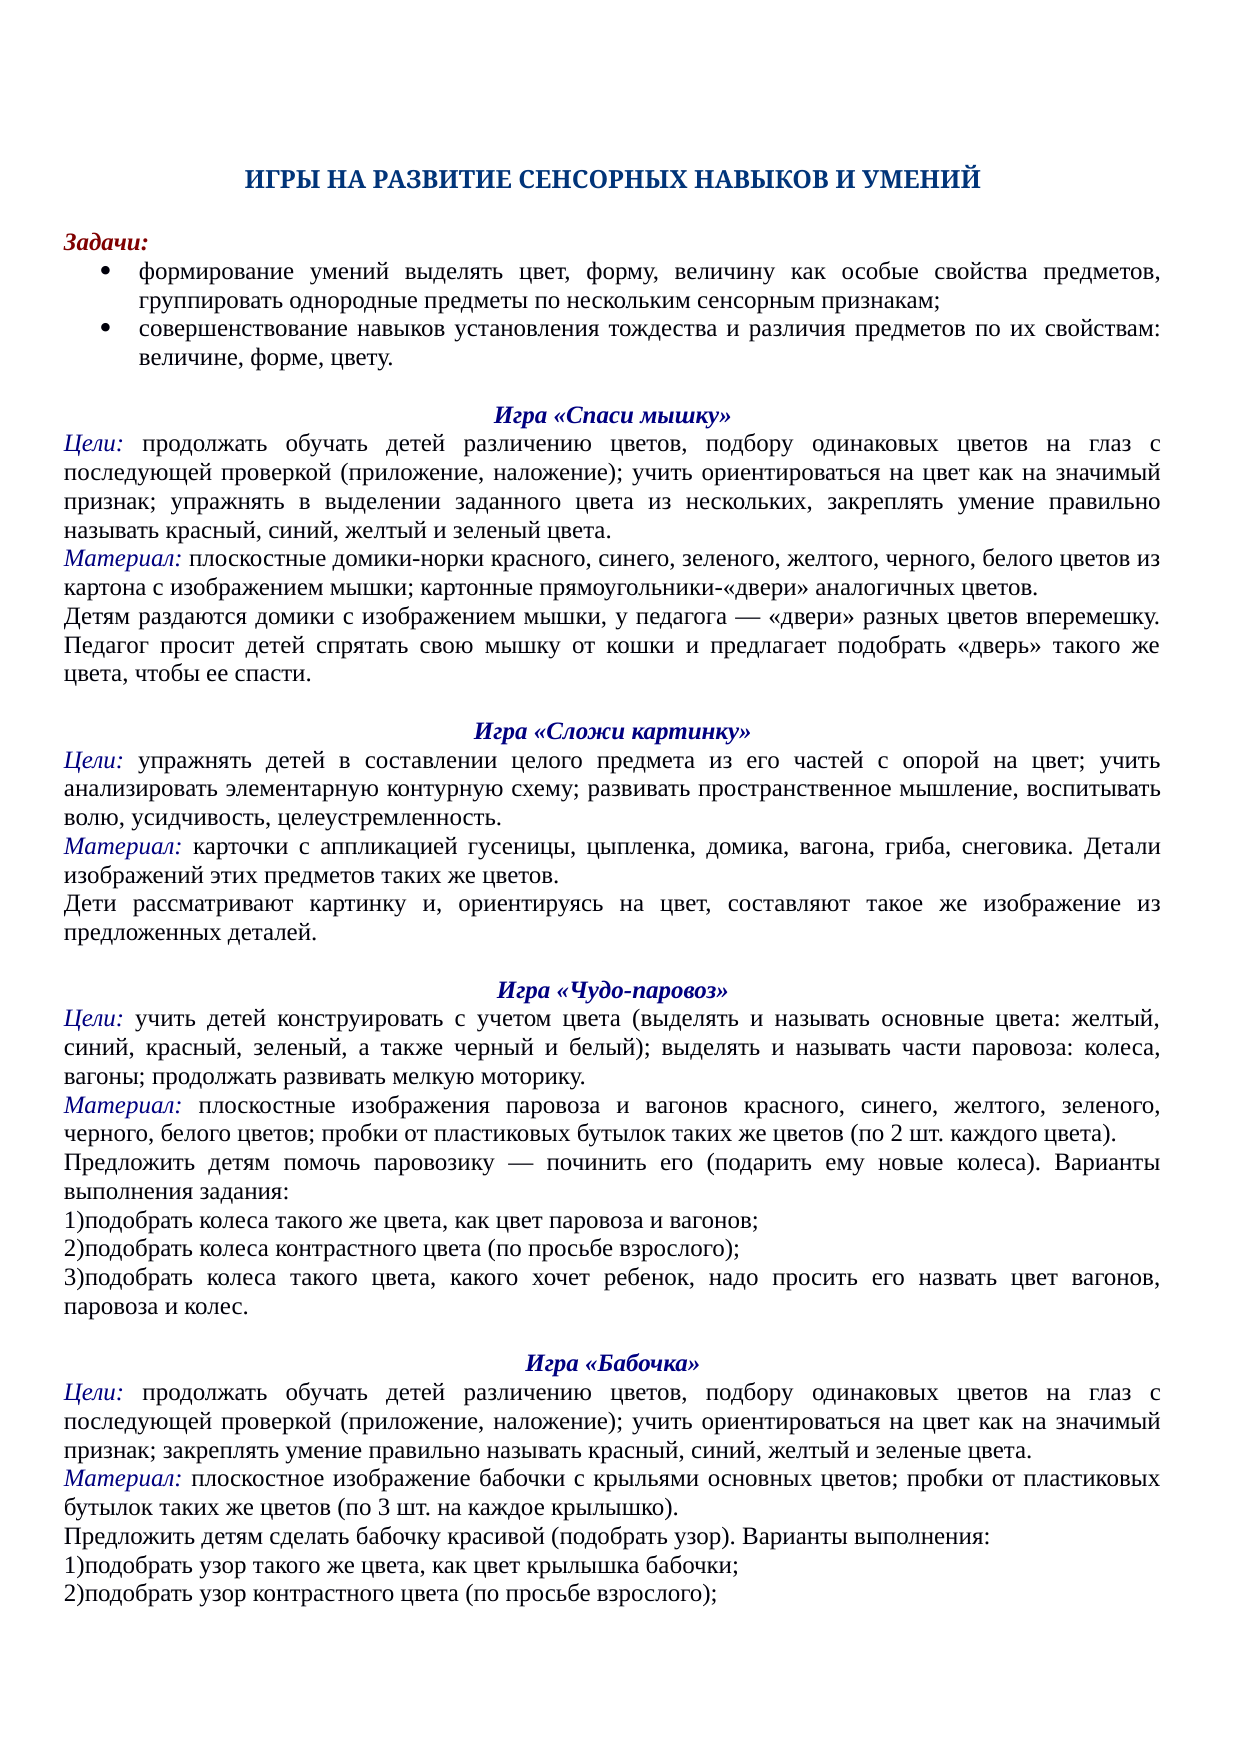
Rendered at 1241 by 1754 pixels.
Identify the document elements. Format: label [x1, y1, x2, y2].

table_header [53, 147, 1173, 1618]
